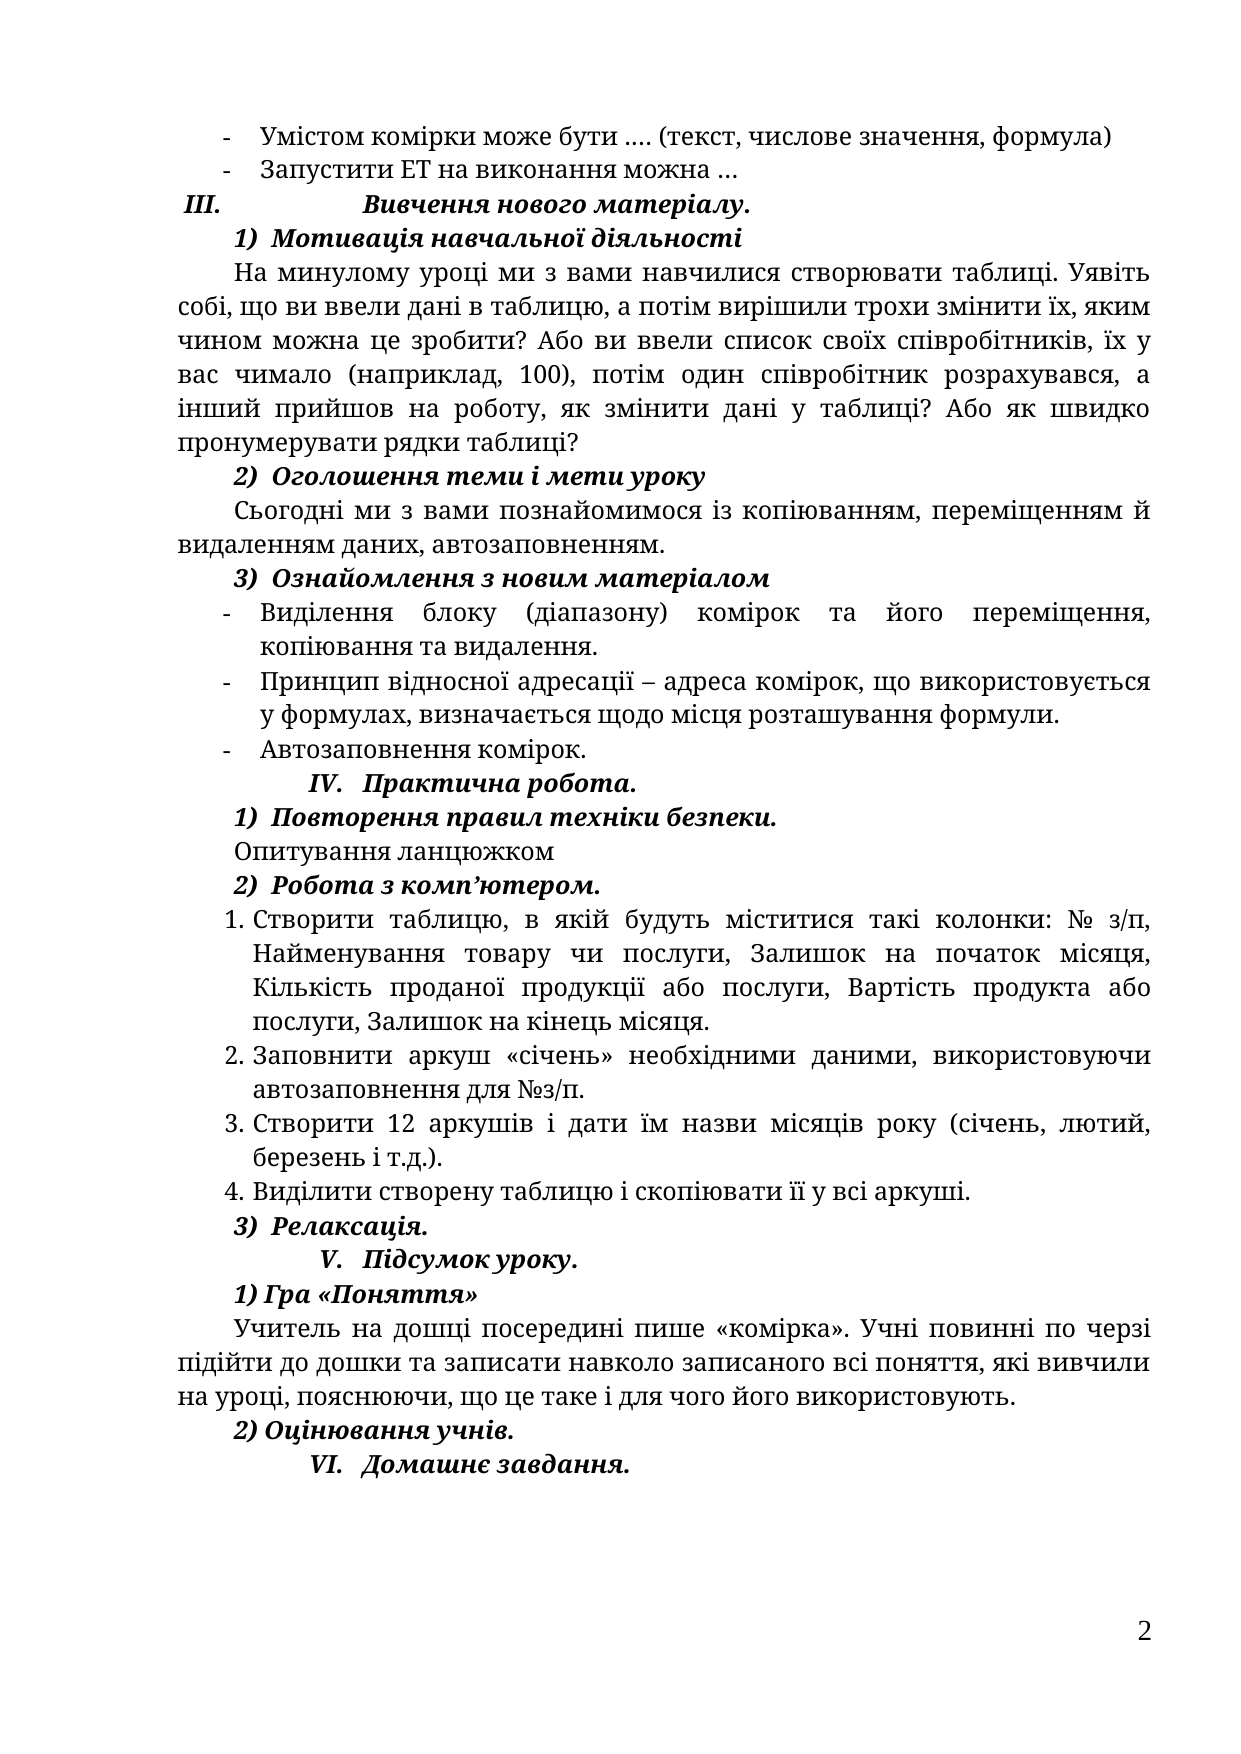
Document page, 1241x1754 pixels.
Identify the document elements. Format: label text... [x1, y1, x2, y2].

list Виділення блоку (діапазону) комірок та його переміщення, копіювання та видалення. [222, 595, 1152, 663]
list Принцип відносної адресації – адреса комірок, що використовується у формулах, визначається щодо місця розташування формули. [222, 663, 1152, 731]
text 1) Гра «Поняття» [177, 1276, 1152, 1310]
list Мотивація навчальної діяльності [233, 220, 1152, 254]
text Сьогодні ми з вами познайомимося із копіюванням, переміщенням й видаленням даних, автозаповненням. [177, 493, 1152, 561]
list Автозаповнення комірок. [222, 731, 1152, 765]
text Учитель на дошці посередині пише «комірка». Учні повинні по черзі підійти до дошки та записати навколо записаного всі поняття, які вивчили на уроці, пояснюючи, що це таке і для чого його використовують. [177, 1310, 1152, 1412]
list Умістом комірки може бути .… (текст, числове значення, формула) [222, 118, 1152, 152]
list Створити 12 аркушів і дати їм назви місяців року (січень, лютий, березень і т.д.). [224, 1106, 1152, 1174]
list Виділити створену таблицю і скопіювати її у всі аркуші. [224, 1174, 1152, 1208]
list Ознайомлення з новим матеріалом [233, 561, 1152, 595]
list Релаксація. [233, 1208, 1152, 1242]
list Підсумок уроку. [344, 1242, 1152, 1276]
list Вивчення нового матеріалу. [222, 186, 1152, 220]
list Заповнити аркуш «січень» необхідними даними, використовуючи автозаповнення для №з/п. [224, 1038, 1152, 1106]
list Повторення правил техніки безпеки. [233, 799, 1152, 833]
list Запустити ЕТ на виконання можна … [222, 152, 1152, 186]
list Оголошення теми і мети уроку [233, 459, 1152, 493]
text На минулому уроці ми з вами навчилися створювати таблиці. Уявіть собі, що ви ввели дані в таблицю, а потім вирішили трохи змінити їх, яким чином можна це зробити? Або ви ввели список своїх співробітників, їх у вас чимало (наприклад, 100), потім один співробітник розрахувався, а інший прийшов на роботу, як змінити дані у таблиці? Або як швидко пронумерувати рядки таблиці? [177, 254, 1152, 459]
list Створити таблицю, в якій будуть міститися такі колонки: № з/п, Найменування товару чи послуги, Залишок на початок місяця, Кількість проданої продукції або послуги, Вартість продукта або послуги, Залишок на кінець місяця. [224, 902, 1152, 1038]
list Домашнє завдання. [344, 1447, 1152, 1481]
text 2) Оцінювання учнів. [177, 1412, 1152, 1447]
list Практична робота. [344, 765, 1152, 799]
list Робота з комп’ютером. [233, 867, 1152, 902]
text Опитування ланцюжком [233, 833, 1152, 867]
